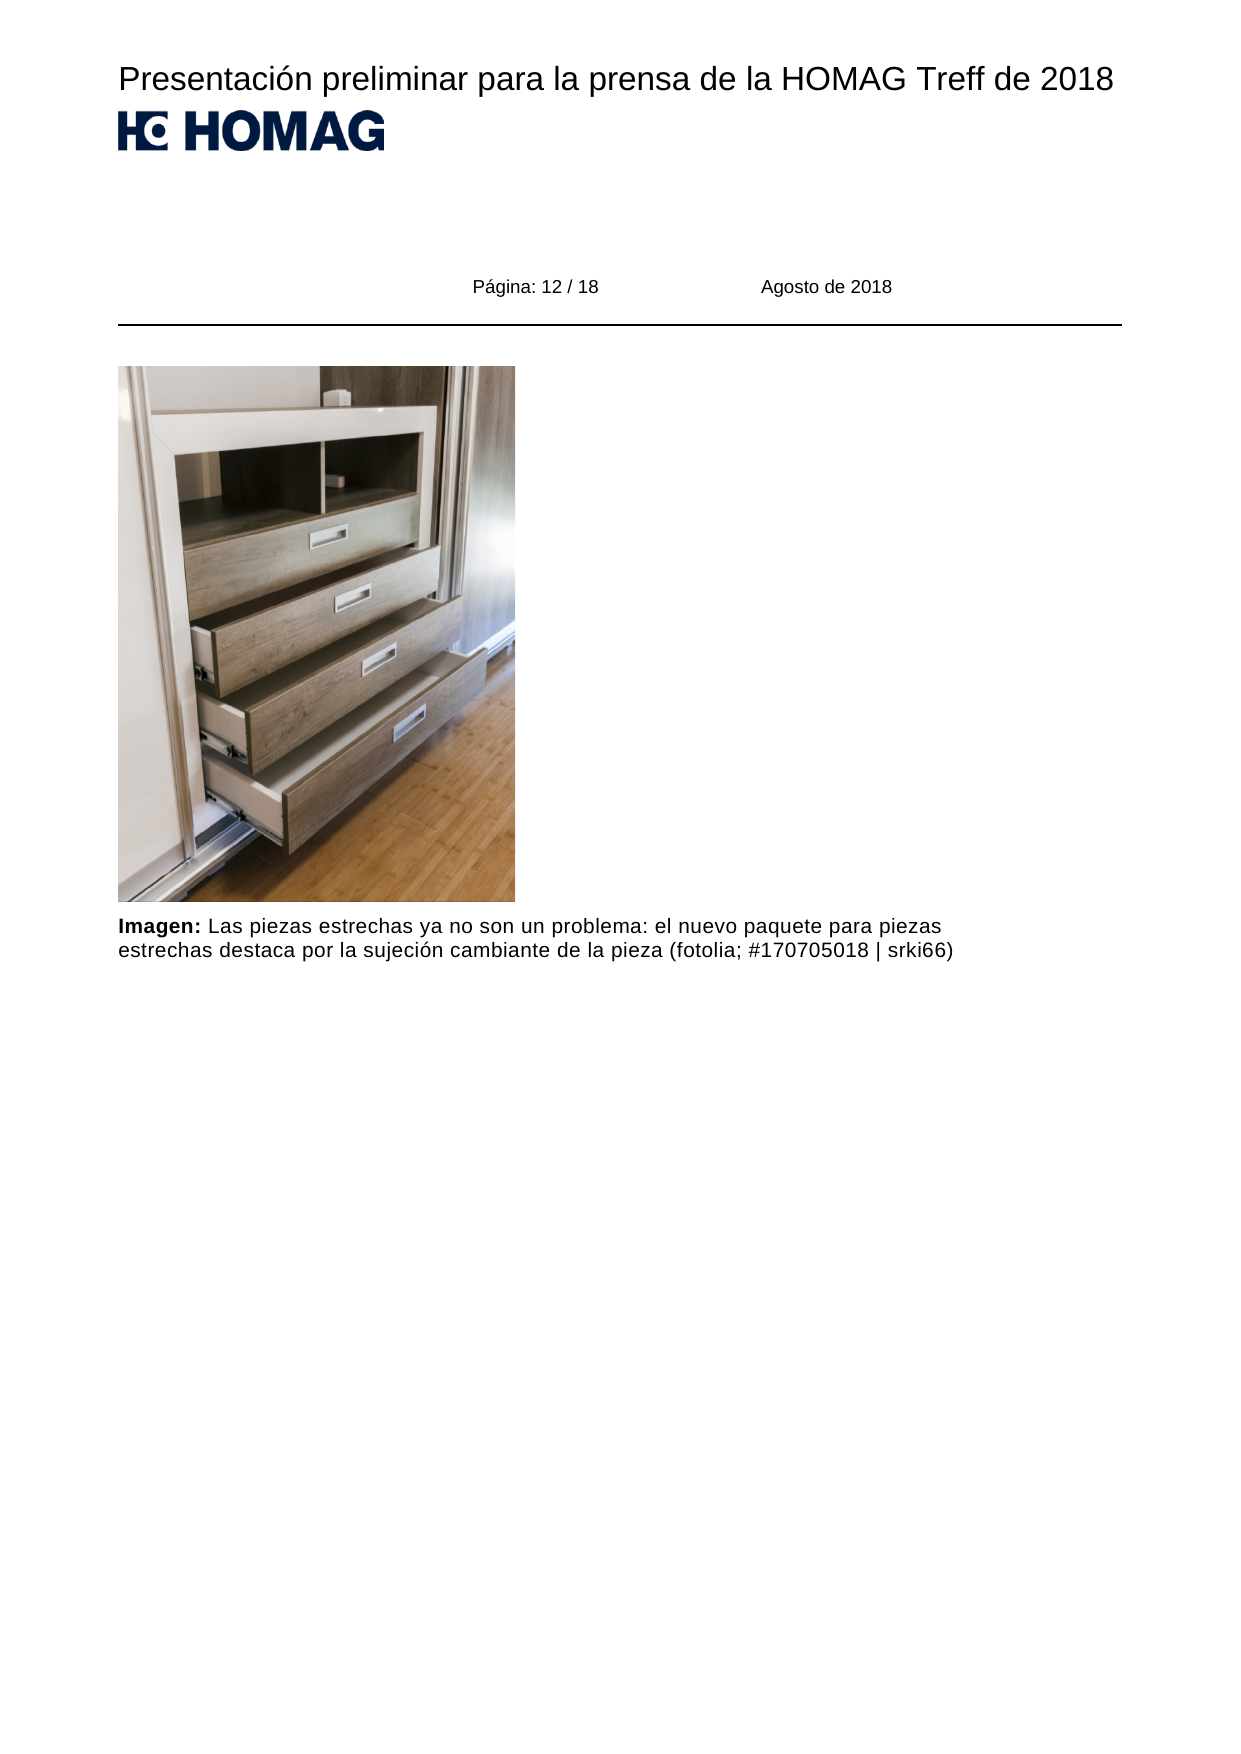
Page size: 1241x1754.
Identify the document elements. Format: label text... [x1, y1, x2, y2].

picture [118, 110, 384, 151]
title Imagen: Las piezas estrechas ya no son un problema: el nuevo paquete para piezas estrechas destaca por la sujeción cambiante de la pieza (fotolia; #170705018 | srki66) [118, 914, 1004, 962]
picture [118, 366, 515, 902]
